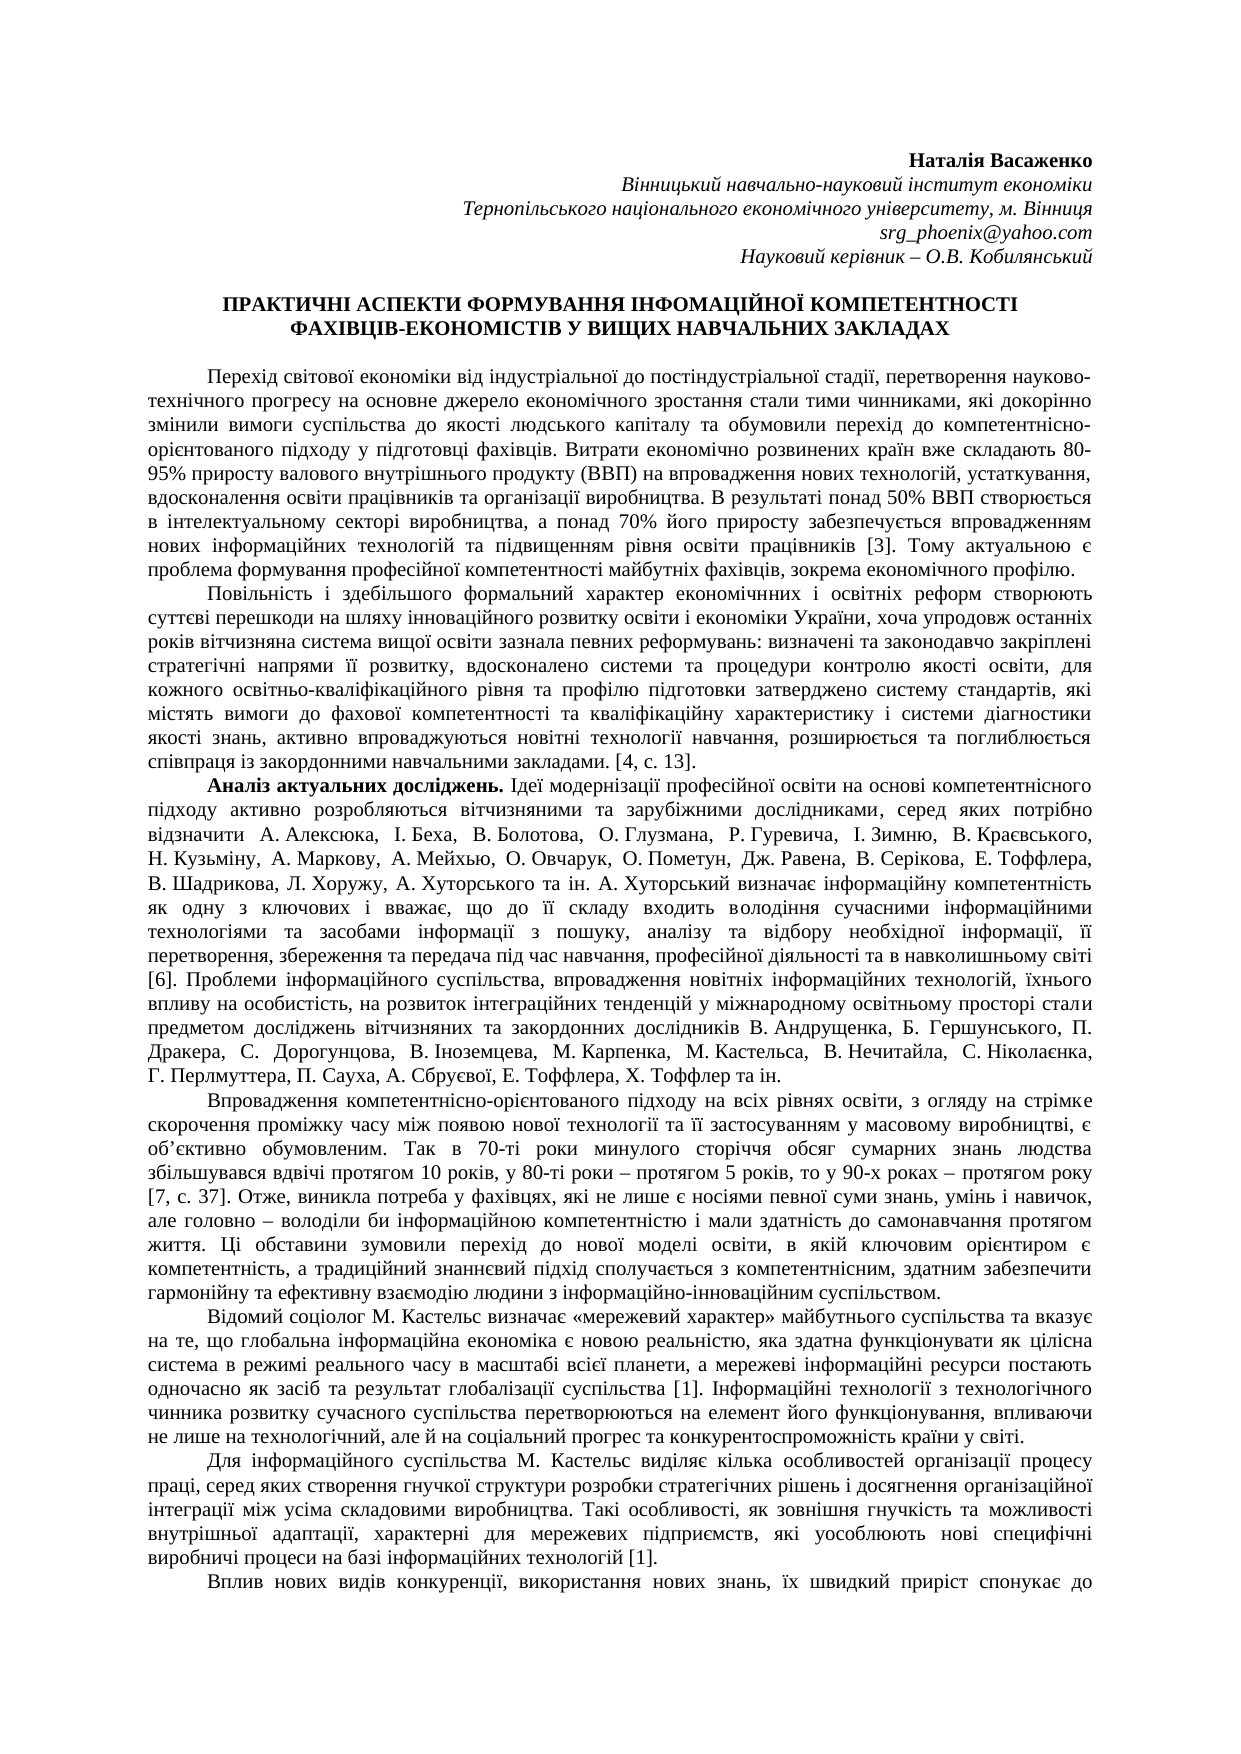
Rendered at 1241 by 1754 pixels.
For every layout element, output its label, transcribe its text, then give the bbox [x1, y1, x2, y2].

text ФАХІВЦІВ-ЕКОНОМІСТІВ У ВИЩИХ НАВЧАЛЬНИХ ЗАКЛАДАХ [148, 316, 1092, 340]
text Аналіз актуальних досліджень. Ідеї модернізації професійної освіти на основі компетентнісного підходу активно розробляються вітчизняними та зарубіжними дослідниками, серед яких потрібно відзначити А. Алексюка, І. Беха, В. Болотова, О. Глузмана, Р. Гуревича, І. Зимню, В. Краєвського, Н. Кузьміну, А. Маркову, А. Мейхью, О. Овчарук, О. Пометун, Дж. Равена, В. Серікова, Е. Тоффлера, В. Шадрикова, Л. Хоружу, А. Хуторського та ін. А. Хуторський визначає інформаційну компетентність як одну з ключових і вважає, що до її складу входить володіння сучасними інформаційними технологіями та засобами інформації з пошуку, аналізу та відбору необхідної інформації, її перетворення, збереження та передача під час навчання, професійної діяльності та в навколишньому світі [6]. Проблеми інформаційного суспільства, впровадження новітніх інформаційних технологій, їхнього впливу на особистість, на розвиток інтеграційних тенденцій у міжнародному освітньому просторі стали предметом досліджень вітчизняних та закордонних дослідників В. Андрущенка, Б. Гершунського, П. Дракера, С. Дорогунцова, В. Іноземцева, М. Карпенка, М. Кастельса, В. Нечитайла, С. Ніколаєнка, Г. Перлмуттера, П. Сауха, А. Сбруєвої, Е. Тоффлера, Х. Тоффлер та ін. [148, 773, 1092, 1087]
text Для інформаційного суспільства М. Кастельс виділяє кілька особливостей організації процесу праці, серед яких створення гнучкої структури розробки стратегічних рішень і досягнення організаційної інтеграції між усіма складовими виробництва. Такі особливості, як зовнішня гнучкість та можливості внутрішньої адаптації, характерні для мережевих підприємств, які уособлюють нові специфічні виробничі процеси на базі інформаційних технологій [1]. [148, 1448, 1092, 1569]
text Перехід світової економіки від індустріальної до постіндустріальної стадії, перетворення науково-технічного прогресу на основне джерело економічного зростання стали тими чинниками, які докорінно змінили вимоги суспільства до якості людського капіталу та обумовили перехід до компетентнісно-орієнтованого підходу у підготовці фахівців. Витрати економічно розвинених країн вже складають 80-95% приросту валового внутрішнього продукту (ВВП) на впровадження нових технологій, устаткування, вдосконалення освіти працівників та організації виробництва. В результаті понад 50% ВВП створюється в інтелектуальному секторі виробництва, а понад 70% його приросту забезпечується впровадженням нових інформаційних технологій та підвищенням рівня освіти працівників [3]. Тому актуальною є проблема формування професійної компетентності майбутніх фахівців, зокрема економічного профілю. [148, 364, 1092, 581]
text ПРАКТИЧНІ АСПЕКТИ ФОРМУВАННЯ ІНФОМАЦІЙНОЇ КОМПЕТЕНТНОСТІ [148, 292, 1092, 316]
text Науковий керівник – О.В. Кобилянський [148, 244, 1092, 268]
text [148, 1569, 1092, 1593]
text Наталія Васаженко [148, 148, 1092, 172]
text Повільність і здебільшого формальний характер економічнних і освітніх реформ створюють суттєві перешкоди на шляху інноваційного розвитку освіти і економіки України, хоча упродовж останніх років вітчизняна система вищої освіти зазнала певних реформувань: визначені та законодавчо закріплені стратегічні напрями її розвитку, вдосконалено системи та процедури контролю якості освіти, для кожного освітньо-кваліфікаційного рівня та профілю підготовки затверджено систему стандартів, які містять вимоги до фахової компетентності та кваліфікаційну характеристику і системи діагностики якості знань, активно впроваджуються новітні технології навчання, розширюється та поглиблюється співпраця із закордонними навчальними закладами. [4, с. 13]. [148, 581, 1092, 773]
text Впровадження компетентнісно-орієнтованого підходу на всіх рівнях освіти, з огляду на стрімке скорочення проміжку часу між появою нової технології та її застосуванням у масовому виробництві, є об’єктивно обумовленим. Так в 70-ті роки минулого сторіччя обсяг сумарних знань людства збільшувався вдвічі протягом 10 років, у 80-ті роки – протягом 5 років, то у 90-х роках – протягом року [7, с. 37]. Отже, виникла потреба у фахівцях, які не лише є носіями певної суми знань, умінь і навичок, але головно – володіли би інформаційною компетентністю і мали здатність до самонавчання протягом життя. Ці обставини зумовили перехід до нової моделі освіти, в якій ключовим орієнтиром є компетентність, а традиційний знаннєвий підхід сполучається з компетентнісним, здатним забезпечити гармонійну та ефективну взаємодію людини з інформаційно-інноваційним суспільством. [148, 1087, 1092, 1304]
text Відомий соціолог М. Кастельс визначає «мережевий характер» майбутнього суспільства та вказує на те, що глобальна інформаційна економіка є новою реальністю, яка здатна функціонувати як цілісна система в режимі реального часу в масштабі всієї планети, а мережеві інформаційні ресурси постають одночасно як засіб та результат глобалізації суспільства [1]. Інформаційні технології з технологічного чинника розвитку сучасного суспільства перетворюються на елемент його функціонування, впливаючи не лише на технологічний, але й на соціальний прогрес та конкурентоспроможність країни у світі. [148, 1304, 1092, 1448]
text srg_phoenix@yahoo.com [148, 220, 1092, 244]
text Вінницький навчально-науковий інститут економіки [148, 172, 1092, 196]
text Тернопільського національного економічного університету, м. Вінниця [148, 196, 1092, 220]
